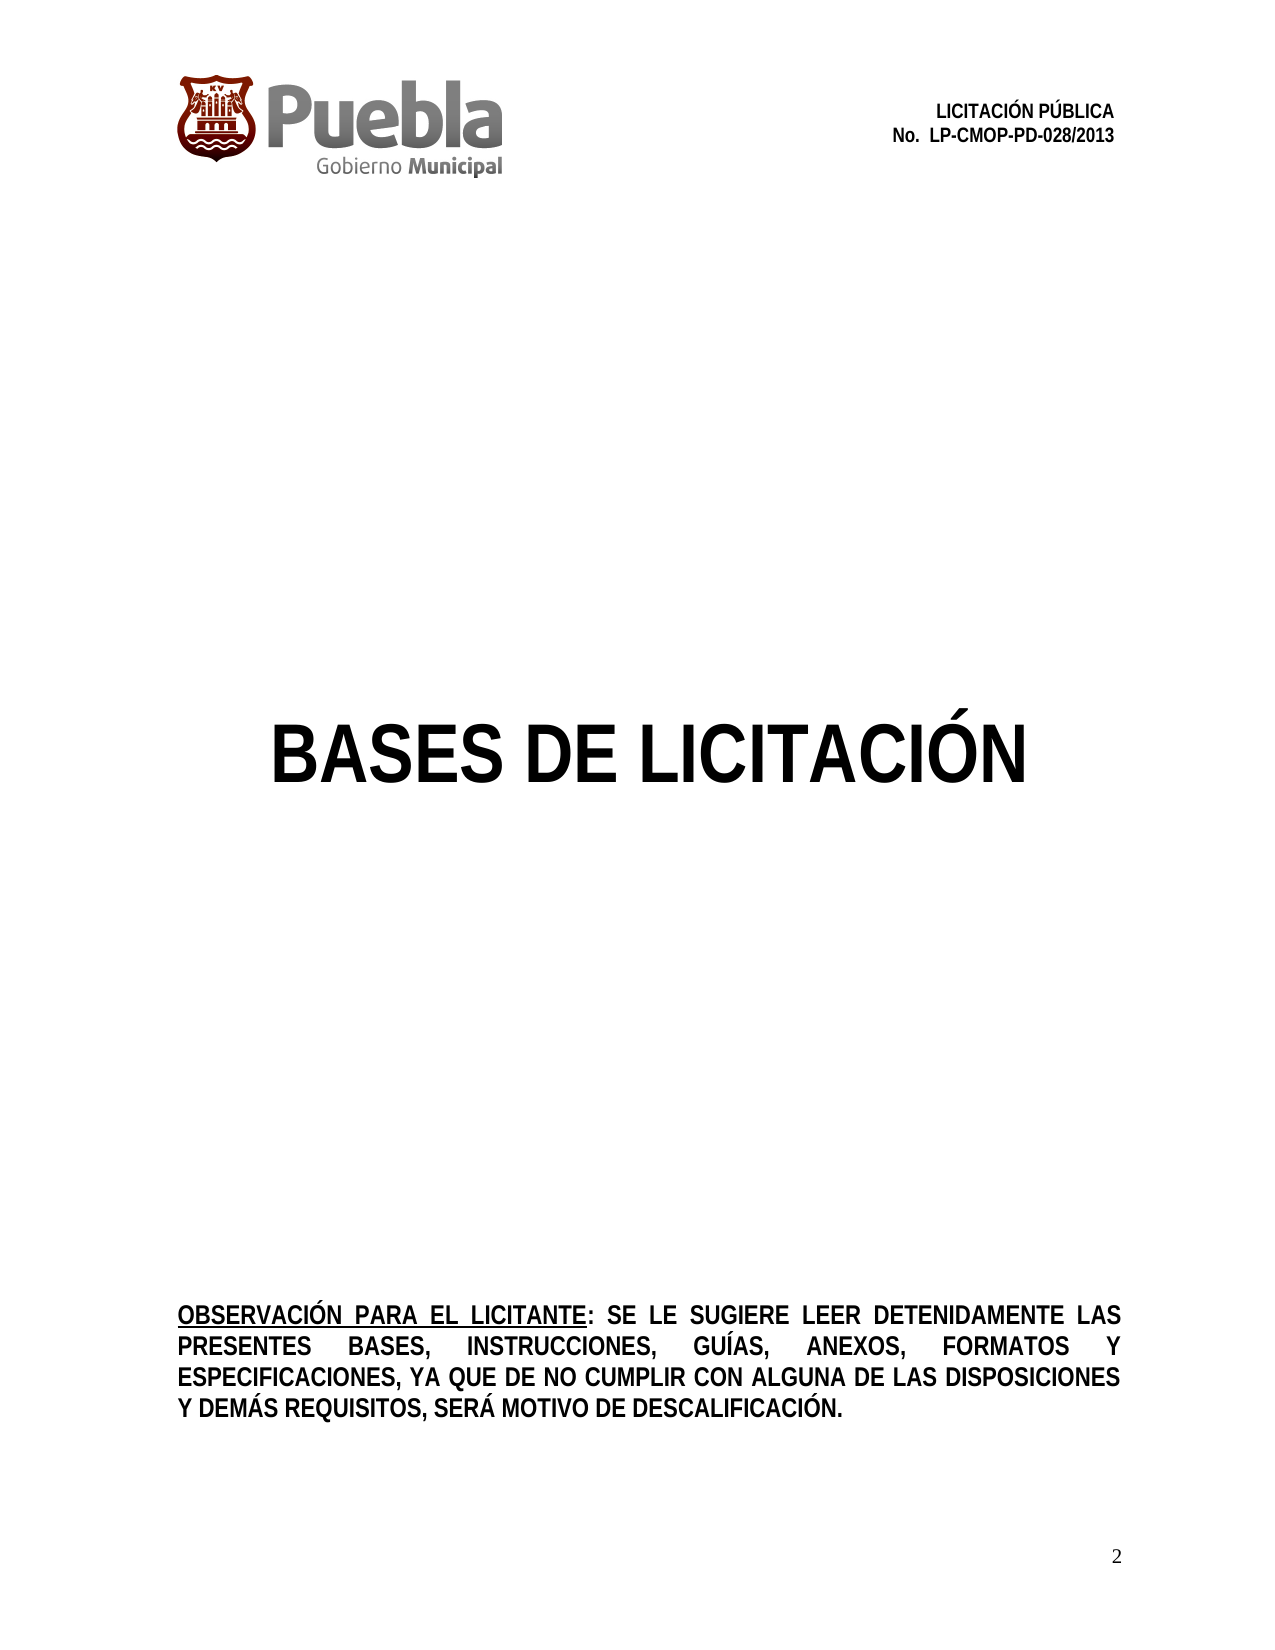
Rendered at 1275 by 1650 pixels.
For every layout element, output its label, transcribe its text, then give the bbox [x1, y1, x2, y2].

subtitle BASES DE LICITACIÓN [177, 704, 1122, 800]
text OBSERVACIÓN PARA EL LICITANTE: SE LE SUGIERE LEER DETENIDAMENTE LAS PRESENTES BASES, INSTRUCCIONES, GUÍAS, ANEXOS, FORMATOS Y ESPECIFICACIONES, YA QUE DE NO CUMPLIR CON ALGUNA DE LAS DISPOSICIONES Y DEMÁS REQUISITOS, SERÁ MOTIVO DE DESCALIFICACIÓN. [177, 1299, 1122, 1423]
picture [177, 75, 502, 178]
